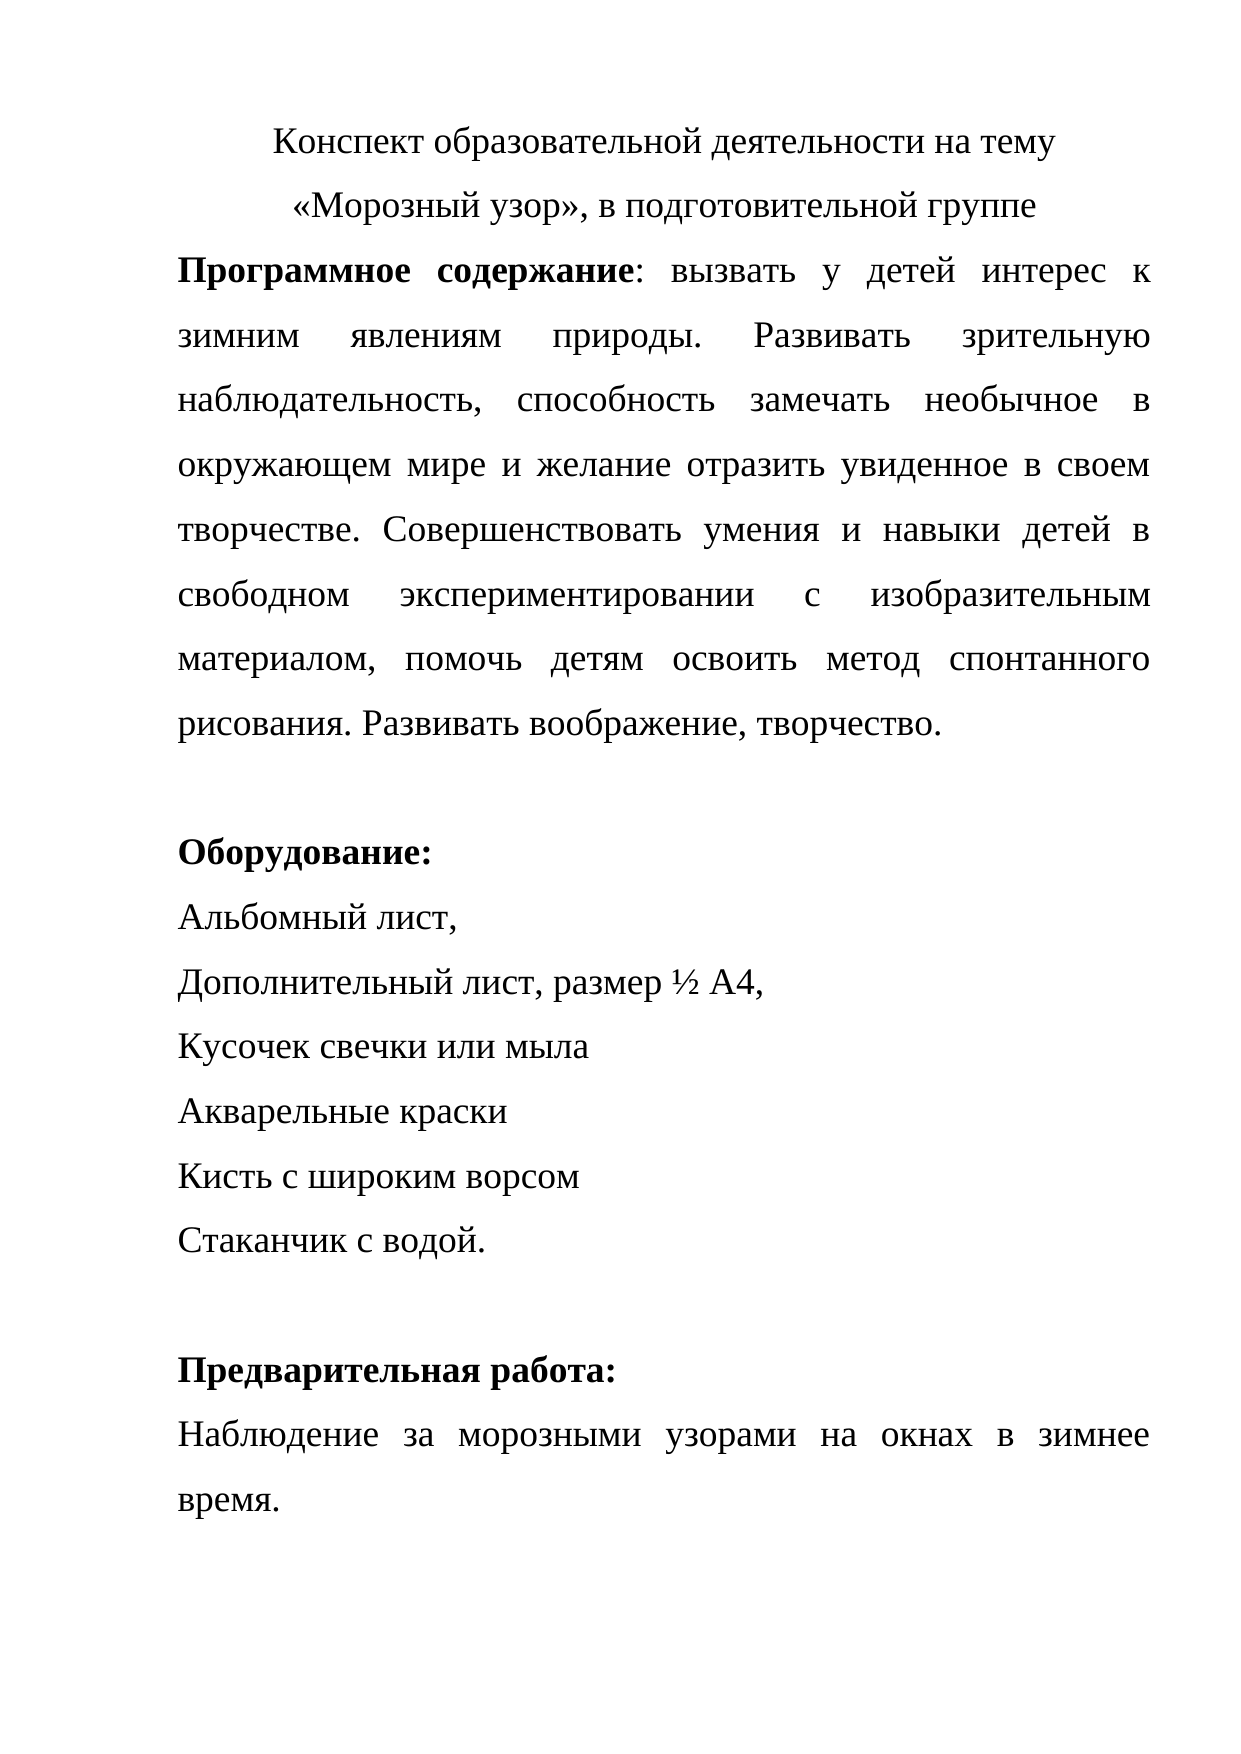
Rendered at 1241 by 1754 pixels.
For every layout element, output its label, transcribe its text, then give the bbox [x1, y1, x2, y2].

text Дополнительный лист, размер ½ А4, [177, 959, 1152, 1002]
text Конспект образовательной деятельности на тему «Морозный узор», в подготовительной группе [177, 118, 1152, 226]
text Альбомный лист, [177, 894, 1152, 937]
text Акварельные краски [177, 1088, 1152, 1132]
text Оборудование: [177, 830, 1152, 873]
text Наблюдение за морозными узорами на окнах в зимнее время. [177, 1412, 1152, 1520]
text Кусочек свечки или мыла [177, 1024, 1152, 1067]
text Предварительная работа: [177, 1347, 1152, 1390]
text Стаканчик с водой. [177, 1218, 1152, 1261]
text Программное содержание: вызвать у детей интерес к зимним явлениям природы. Развивать зрительную наблюдательность, способность замечать необычное в окружающем мире и желание отразить увиденное в своем творчестве. Совершенствовать умения и навыки детей в свободном экспериментировании с изобразительным материалом, помочь детям освоить метод спонтанного рисования. Развивать воображение, творчество. [177, 247, 1152, 743]
text Кисть с широким ворсом [177, 1153, 1152, 1196]
